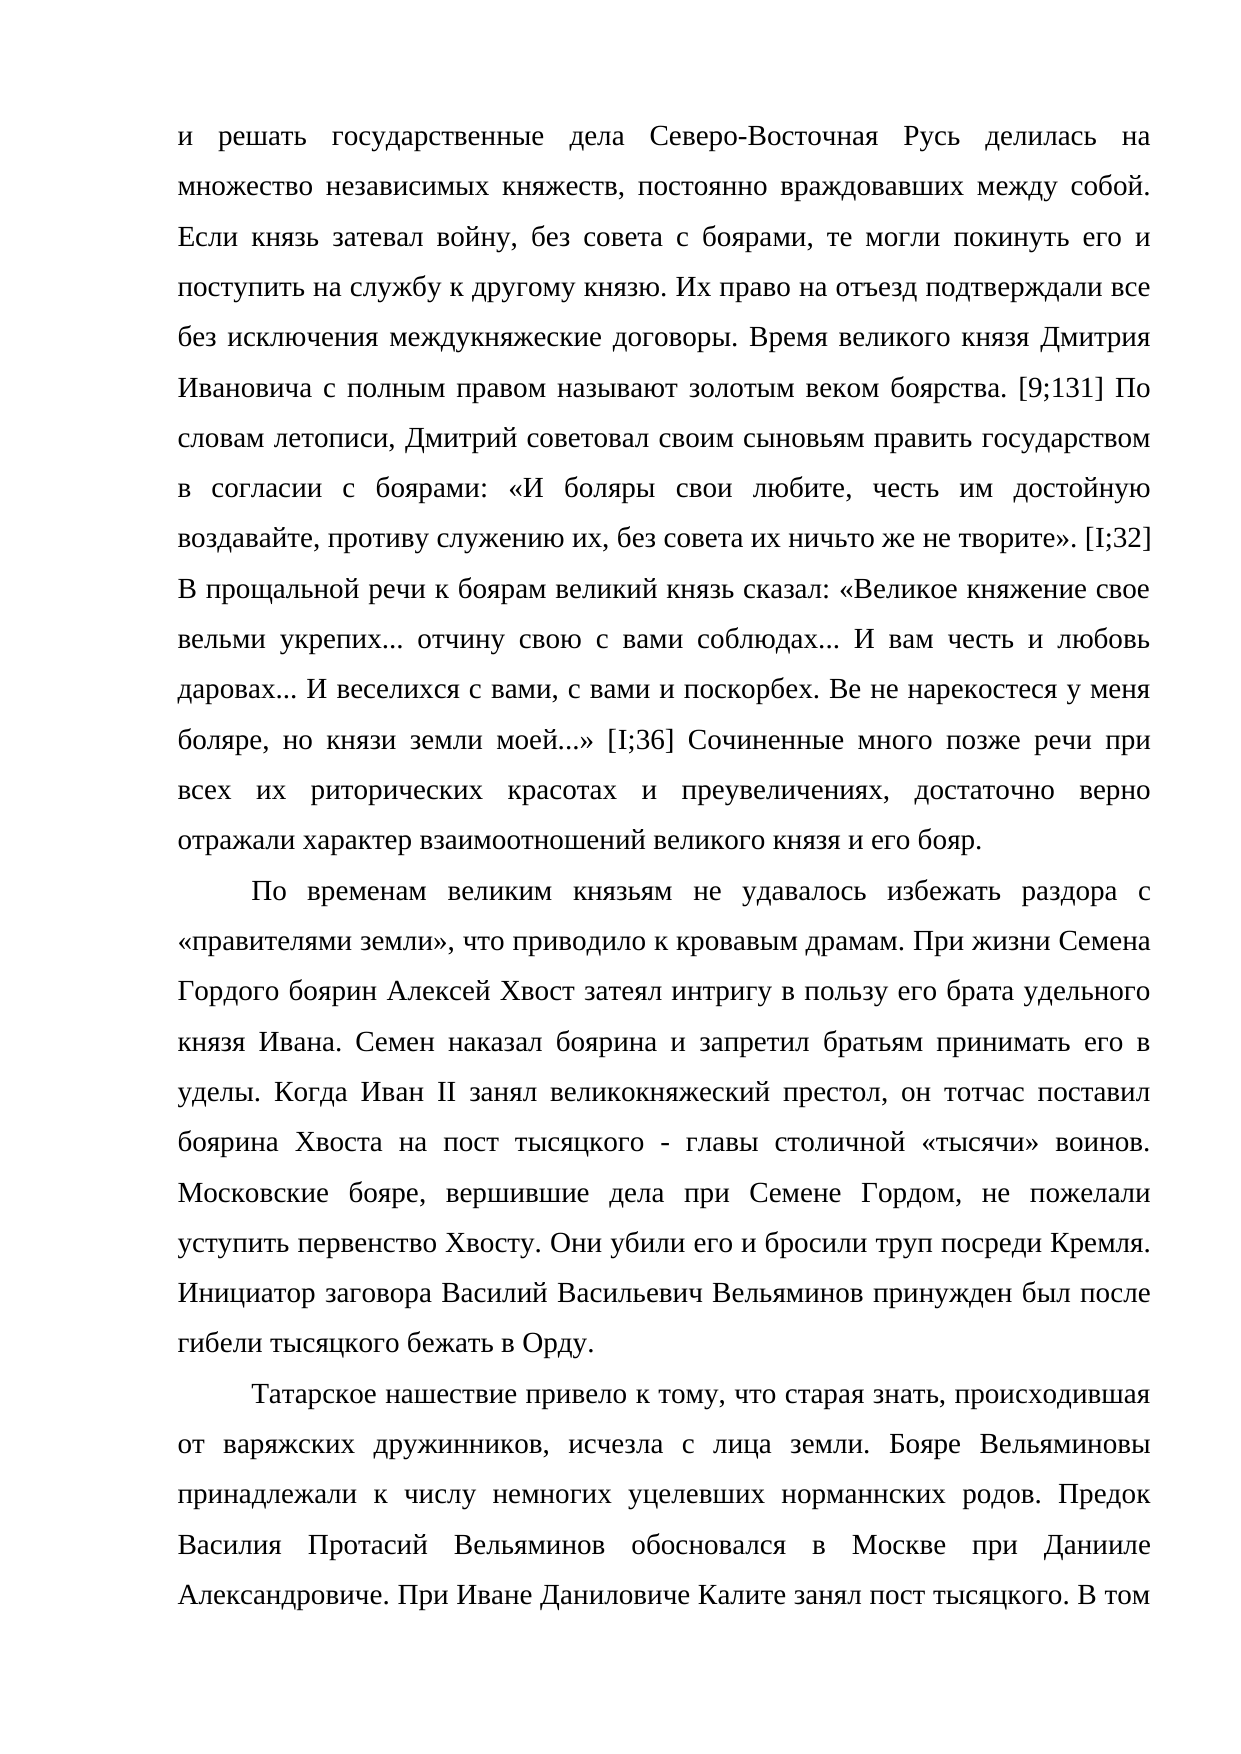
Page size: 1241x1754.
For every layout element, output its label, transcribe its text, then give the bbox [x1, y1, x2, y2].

text По временам великим князьям не удавалось избежать раздора с «правителями земли», что приводило к кровавым драмам. При жизни Семена Гордого боярин Алексей Хвост затеял интригу в пользу его брата удельного князя Ивана. Семен наказал боярина и запретил братьям принимать его в уделы. Когда Иван II занял великокняжеский престол, он тотчас поставил боярина Хвоста на пост тысяцкого - главы столичной «тысячи» воинов. Московские бояре, вершившие дела при Семене Гордом, не пожелали уступить первенство Хвосту. Они убили его и бросили труп посреди Кремля. Инициатор заговора Василий Васильевич Вельяминов принужден был после гибели тысяцкого бежать в Орду. [177, 873, 1152, 1359]
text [177, 1376, 1152, 1611]
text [177, 118, 1152, 856]
